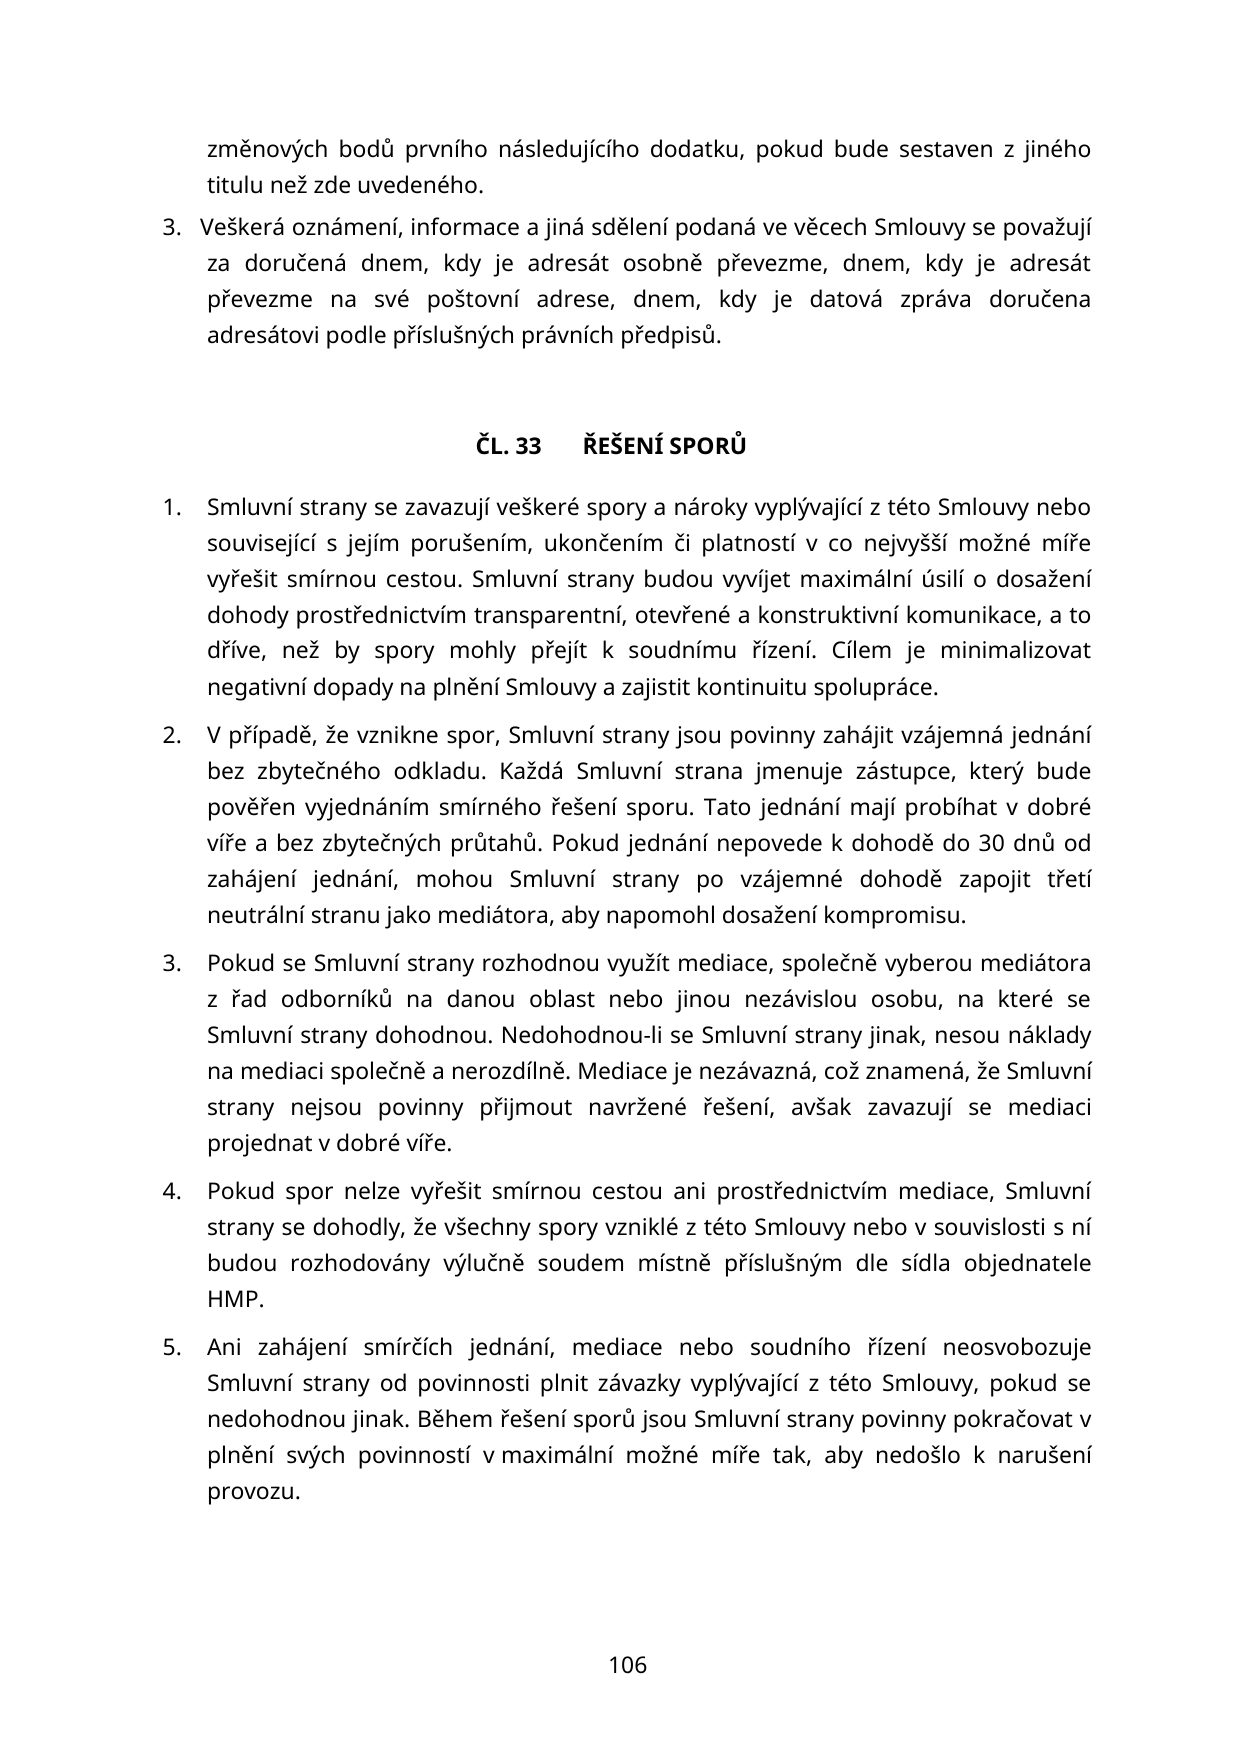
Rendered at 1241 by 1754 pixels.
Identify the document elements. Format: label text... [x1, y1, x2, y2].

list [162, 133, 1093, 200]
subtitle ŘEŠENÍ SPORŮ [162, 430, 1093, 461]
list Pokud spor nelze vyřešit smírnou cestou ani prostřednictvím mediace, Smluvní strany se dohodly, že všechny spory vzniklé z této Smlouvy nebo v souvislosti s ní budou rozhodovány výlučně soudem místně příslušným dle sídla objednatele HMP. [162, 1175, 1093, 1314]
list Veškerá oznámení, informace a jiná sdělení podaná ve věcech Smlouvy se považují za doručená dnem, kdy je adresát osobně převezme, dnem, kdy je adresát převezme na své poštovní adrese, dnem, kdy je datová zpráva doručena adresátovi podle příslušných právních předpisů. [162, 211, 1093, 350]
list V případě, že vznikne spor, Smluvní strany jsou povinny zahájit vzájemná jednání bez zbytečného odkladu. Každá Smluvní strana jmenuje zástupce, který bude pověřen vyjednáním smírného řešení sporu. Tato jednání mají probíhat v dobré víře a bez zbytečných průtahů. Pokud jednání nepovede k dohodě do 30 dnů od zahájení jednání, mohou Smluvní strany po vzájemné dohodě zapojit třetí neutrální stranu jako mediátora, aby napomohl dosažení kompromisu. [162, 719, 1093, 930]
list Smluvní strany se zavazují veškeré spory a nároky vyplývající z této Smlouvy nebo související s jejím porušením, ukončením či platností v co nejvyšší možné míře vyřešit smírnou cestou. Smluvní strany budou vyvíjet maximální úsilí o dosažení dohody prostřednictvím transparentní, otevřené a konstruktivní komunikace, a to dříve, než by spory mohly přejít k soudnímu řízení. Cílem je minimalizovat negativní dopady na plnění Smlouvy a zajistit kontinuitu spolupráce. [162, 491, 1093, 702]
list Pokud se Smluvní strany rozhodnou využít mediace, společně vyberou mediátora z řad odborníků na danou oblast nebo jinou nezávislou osobu, na které se Smluvní strany dohodnou. Nedohodnou-li se Smluvní strany jinak, nesou náklady na mediaci společně a nerozdílně. Mediace je nezávazná, což znamená, že Smluvní strany nejsou povinny přijmout navržené řešení, avšak zavazují se mediaci projednat v dobré víře. [162, 947, 1093, 1158]
list Ani zahájení smírčích jednání, mediace nebo soudního řízení neosvobozuje Smluvní strany od povinnosti plnit závazky vyplývající z této Smlouvy, pokud se nedohodnou jinak. Během řešení sporů jsou Smluvní strany povinny pokračovat v plnění svých povinností v maximální možné míře tak, aby nedošlo k narušení provozu. [162, 1331, 1093, 1506]
